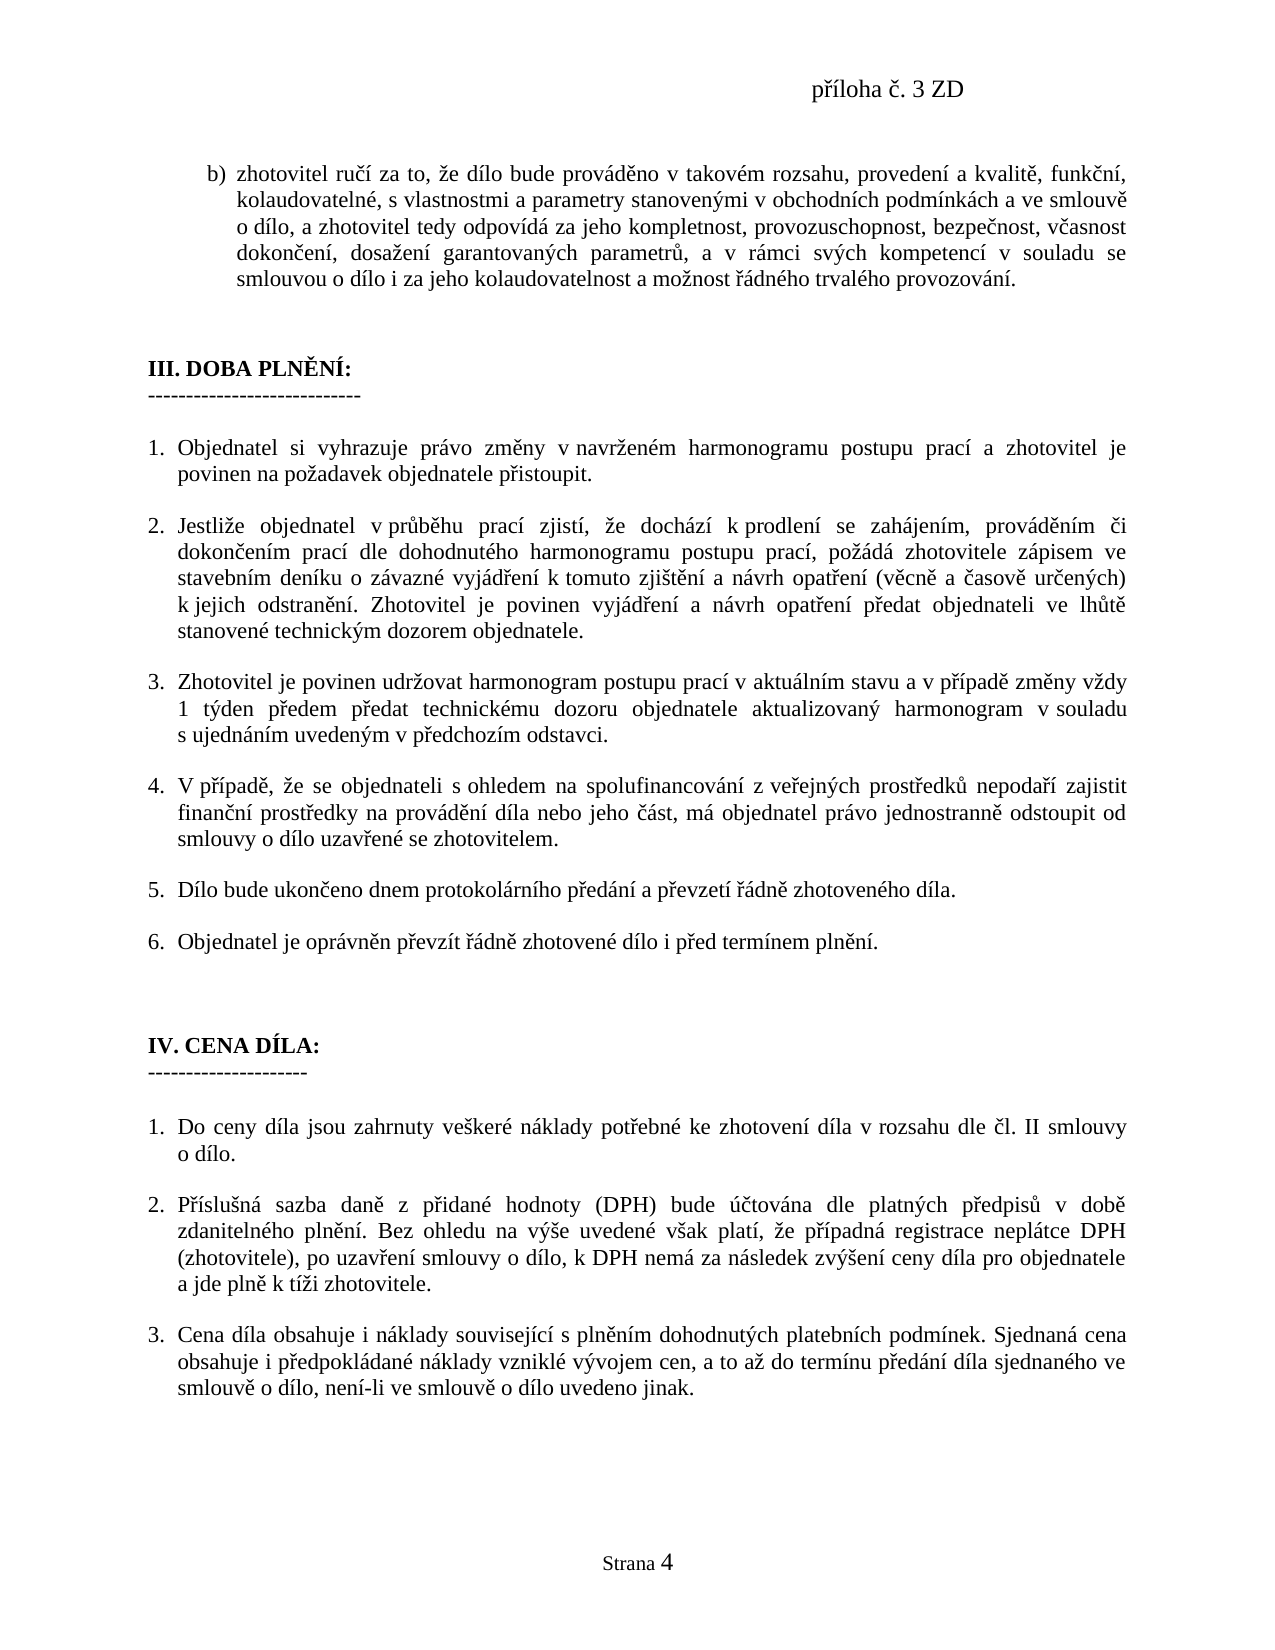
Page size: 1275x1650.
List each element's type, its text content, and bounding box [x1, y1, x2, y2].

list V případě, že se objednateli s ohledem na spolufinancování z veřejných prostředků nepodaří zajistit finanční prostředky na provádění díla nebo jeho část, má objednatel právo jednostranně odstoupit od smlouvy o dílo uzavřené se zhotovitelem. [148, 772, 1127, 852]
list Objednatel je oprávněn převzít řádně zhotovené dílo i před termínem plnění. [148, 928, 1127, 954]
list Zhotovitel je povinen udržovat harmonogram postupu prací v aktuálním stavu a v případě změny vždy 1 týden předem předat technickému dozoru objednatele aktualizovaný harmonogram v souladu s ujednáním uvedeným v předchozím odstavci. [148, 668, 1127, 747]
list zhotovitel ručí za to, že dílo bude prováděno v takovém rozsahu, provedení a kvalitě, funkční, kolaudovatelné, s vlastnostmi a parametry stanovenými v obchodních podmínkách a ve smlouvě o dílo, a zhotovitel tedy odpovídá za jeho kompletnost, provozuschopnost, bezpečnost, včasnost dokončení, dosažení garantovaných parametrů, a v rámci svých kompetencí v souladu se smlouvou o dílo i za jeho kolaudovatelnost a možnost řádného trvalého provozování. [207, 160, 1127, 292]
list Příslušná sazba daně z přidané hodnoty (DPH) bude účtována dle platných předpisů v době zdanitelného plnění. Bez ohledu na výše uvedené však platí, že případná registrace neplátce DPH (zhotovitele), po uzavření smlouvy o dílo, k DPH nemá za následek zvýšení ceny díla pro objednatele a jde plně k tíži zhotovitele. [148, 1191, 1127, 1297]
list Do ceny díla jsou zahrnuty veškeré náklady potřebné ke zhotovení díla v rozsahu dle čl. II smlouvy o dílo. [148, 1113, 1127, 1166]
text IV. CENA DÍLA: [148, 1032, 1137, 1058]
list Cena díla obsahuje i náklady související s plněním dohodnutých platebních podmínek. Sjednaná cena obsahuje i předpokládané náklady vzniklé vývojem cen, a to až do termínu předání díla sjednaného ve smlouvě o dílo, není-li ve smlouvě o dílo uvedeno jinak. [148, 1322, 1127, 1401]
list Objednatel si vyhrazuje právo změny v navrženém harmonogramu postupu prací a zhotovitel je povinen na požadavek objednatele přistoupit. [148, 434, 1127, 487]
text III. DOBA PLNĚNÍ: [148, 355, 1137, 381]
text ---------------------------- [148, 381, 1137, 408]
text --------------------- [148, 1058, 1137, 1113]
list Jestliže objednatel v průběhu prací zjistí, že dochází k prodlení se zahájením, prováděním či dokončením prací dle dohodnutého harmonogramu postupu prací, požádá zhotovitele zápisem ve stavebním deníku o závazné vyjádření k tomuto zjištění a návrh opatření (věcně a časově určených) k jejich odstranění. Zhotovitel je povinen vyjádření a návrh opatření předat objednateli ve lhůtě stanovené technickým dozorem objednatele. [148, 512, 1127, 643]
list Dílo bude ukončeno dnem protokolárního předání a převzetí řádně zhotoveného díla. [148, 877, 1127, 903]
